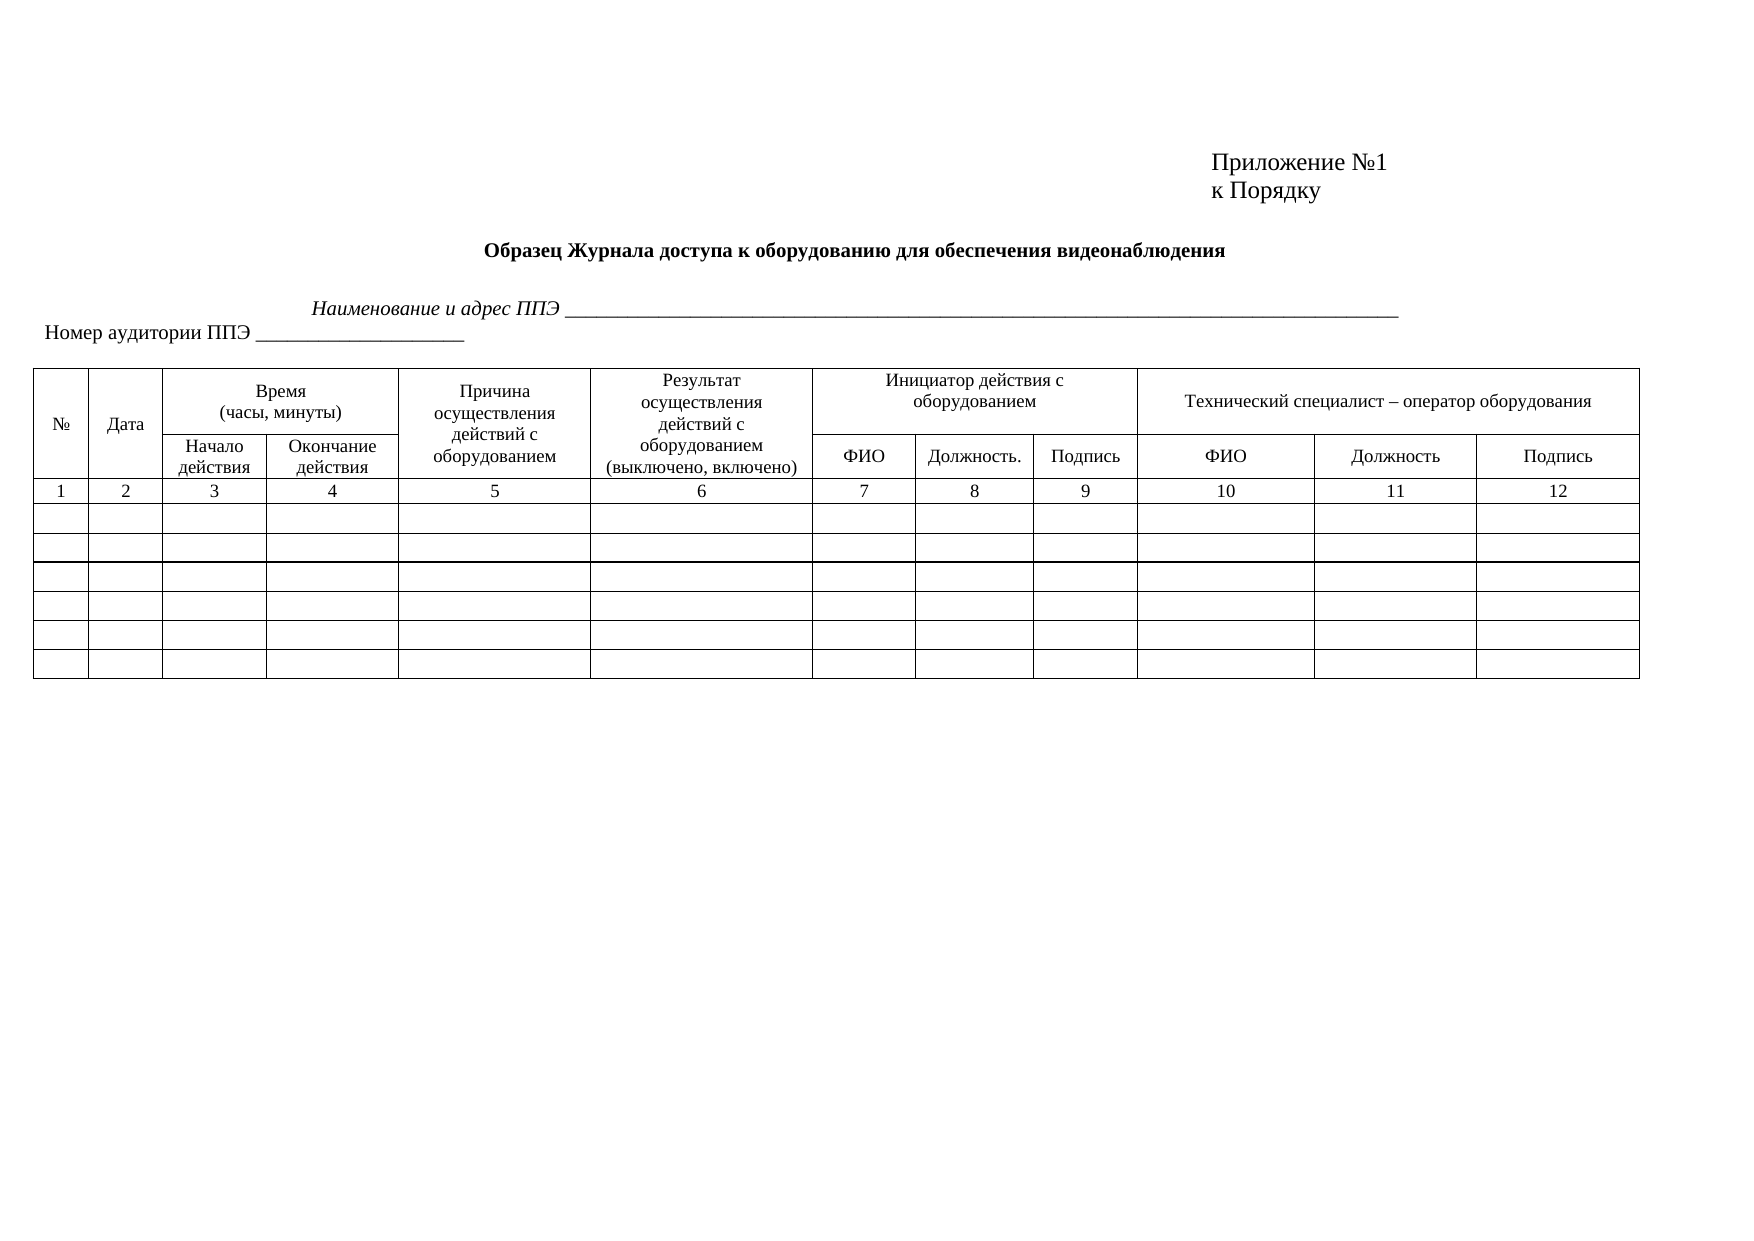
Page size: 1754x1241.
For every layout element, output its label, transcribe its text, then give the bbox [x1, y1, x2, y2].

table_cell [34, 592, 88, 619]
table_cell [1138, 504, 1314, 532]
table_cell [34, 650, 88, 678]
table_cell [1034, 650, 1137, 678]
table_cell [1315, 563, 1476, 591]
table_cell Окончание действия [267, 435, 398, 478]
table_header Технический специалист – оператор оборудования [1138, 369, 1639, 433]
table_cell [591, 563, 812, 591]
table_cell [1138, 650, 1314, 678]
table_cell [399, 504, 590, 532]
table_cell [813, 621, 915, 649]
table_cell [399, 534, 590, 561]
table_cell [1477, 621, 1639, 649]
table_header Причина осуществления действий с оборудованием [399, 369, 590, 478]
table_header Инициатор действия с оборудованием [813, 369, 1137, 433]
table_cell [1315, 534, 1476, 561]
table_cell [267, 621, 398, 649]
table_cell [1034, 534, 1137, 561]
table_cell [163, 621, 266, 649]
table_header Время (часы, минуты) [163, 369, 398, 433]
subtitle к Порядку [1211, 176, 1665, 204]
table_cell [163, 650, 266, 678]
table_cell [163, 534, 266, 561]
table_cell 3 [163, 479, 266, 503]
table_cell [813, 534, 915, 561]
table_cell [399, 621, 590, 649]
table_cell [1477, 592, 1639, 619]
table_cell [1315, 621, 1476, 649]
table_cell [813, 592, 915, 619]
table_cell [267, 650, 398, 678]
table_cell [1477, 563, 1639, 591]
table_cell [163, 563, 266, 591]
table_cell [89, 534, 162, 561]
table_header Дата [89, 369, 162, 478]
table_cell 1 [34, 479, 88, 503]
table_cell 8 [916, 479, 1033, 503]
table_cell [34, 621, 88, 649]
subtitle Приложение №1 [1211, 147, 1665, 176]
table_cell 9 [1034, 479, 1137, 503]
table_cell 11 [1315, 479, 1476, 503]
table_cell [591, 650, 812, 678]
table_cell [1034, 504, 1137, 532]
table_cell 12 [1477, 479, 1639, 503]
table_cell [89, 563, 162, 591]
table_cell [1034, 563, 1137, 591]
table_cell [1138, 534, 1314, 561]
table_cell [267, 563, 398, 591]
table_cell 10 [1138, 479, 1314, 503]
table_cell 4 [267, 479, 398, 503]
table_cell [916, 650, 1033, 678]
table_cell [591, 621, 812, 649]
table_cell [916, 534, 1033, 561]
table_header Результат осуществления действий с оборудованием (выключено, включено) [591, 369, 812, 478]
table_cell [916, 563, 1033, 591]
table_cell [591, 592, 812, 619]
table_cell [34, 534, 88, 561]
table_cell [89, 592, 162, 619]
table_header № [34, 369, 88, 478]
table_cell [34, 563, 88, 591]
table_cell Начало действия [163, 435, 266, 478]
text Образец Журнала доступа к оборудованию для обеспечения видеонаблюдения [44, 238, 1665, 262]
table_cell 2 [89, 479, 162, 503]
table_cell [1477, 504, 1639, 532]
table_cell [267, 534, 398, 561]
table_cell Должность. [916, 435, 1033, 478]
table_cell [89, 504, 162, 532]
table_cell [1034, 592, 1137, 619]
table_cell ФИО [1138, 435, 1314, 478]
table_cell [1315, 504, 1476, 532]
table_cell [813, 650, 915, 678]
table_cell 6 [591, 479, 812, 503]
table_cell [267, 592, 398, 619]
text Наименование и адрес ППЭ ________________________________________________________________________________ [44, 296, 1665, 319]
table_cell [399, 650, 590, 678]
table_cell [813, 563, 915, 591]
table_cell [1138, 621, 1314, 649]
table_cell [89, 650, 162, 678]
table_cell [399, 563, 590, 591]
table_cell [1138, 592, 1314, 619]
table_cell [399, 592, 590, 619]
table_cell [34, 504, 88, 532]
table_cell [916, 504, 1033, 532]
table_cell [916, 592, 1033, 619]
table_cell 7 [813, 479, 915, 503]
table_cell [163, 592, 266, 619]
table_cell ФИО [813, 435, 915, 478]
table_cell [89, 621, 162, 649]
table_cell [813, 504, 915, 532]
table_cell [163, 504, 266, 532]
table_cell Должность [1315, 435, 1476, 478]
table_cell [1034, 621, 1137, 649]
table_cell [916, 621, 1033, 649]
table_cell [1477, 650, 1639, 678]
table_cell [1138, 563, 1314, 591]
table_cell [1315, 592, 1476, 619]
table_cell [591, 534, 812, 561]
table_cell 5 [399, 479, 590, 503]
table_cell Подпись [1034, 435, 1137, 478]
table_cell [1477, 534, 1639, 561]
table_cell Подпись [1477, 435, 1639, 478]
table_cell [591, 504, 812, 532]
table_cell [267, 504, 398, 532]
table_cell [1315, 650, 1476, 678]
text Номер аудитории ППЭ ____________________ [44, 319, 1665, 344]
